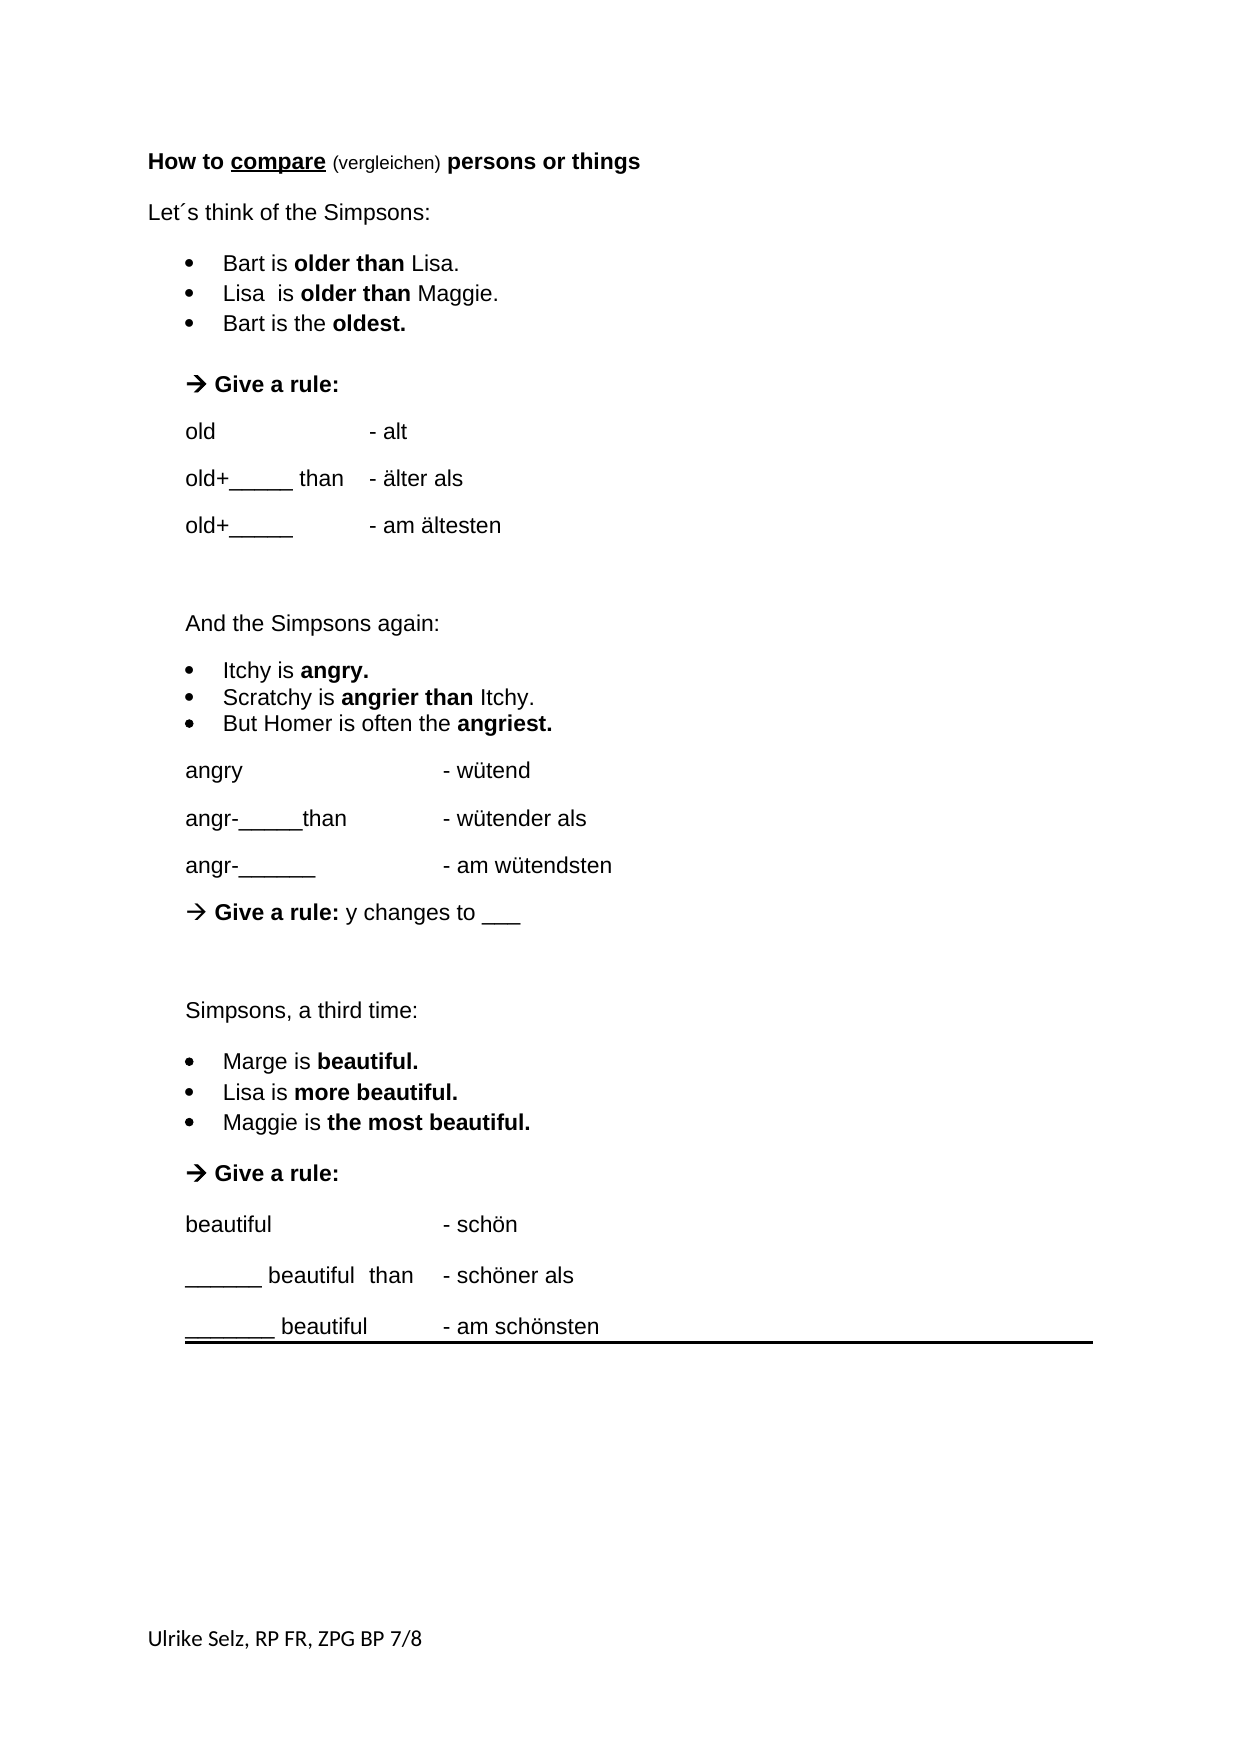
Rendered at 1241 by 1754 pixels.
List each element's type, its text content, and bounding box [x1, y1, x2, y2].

text old+_____ than - älter als [185, 465, 1093, 491]
text Let´s think of the Simpsons: [148, 199, 1093, 225]
list Lisa is more beautiful. [185, 1078, 1093, 1105]
text angry - wütend [185, 757, 1093, 784]
text old - alt [185, 418, 1093, 444]
list Lisa is older than Maggie. [185, 280, 1093, 306]
list But Homer is often the angriest. [185, 710, 1093, 737]
text ______ beautiful than - schöner als [185, 1262, 1093, 1288]
list Bart is older than Lisa. [185, 250, 1093, 276]
list Bart is the oldest. [185, 310, 1093, 336]
text Simpsons, a third time: [148, 997, 1093, 1023]
text Give a rule: [185, 1160, 1093, 1186]
text angr-______ - am wütendsten [185, 852, 1093, 878]
text beautiful - schön [185, 1211, 1093, 1237]
list Give a rule: y changes to ___ [185, 899, 1093, 925]
text old+_____ - am ältesten [185, 512, 1093, 538]
list Itchy is angry. [185, 657, 1093, 684]
text _______ beautiful - am schönsten [185, 1313, 1093, 1341]
text angr-_____than - wütender als [185, 804, 1093, 831]
text How to compare (vergleichen) persons or things [148, 148, 1093, 174]
text And the Simpsons again: [148, 610, 1093, 637]
list Maggie is the most beautiful. [185, 1109, 1093, 1135]
list Give a rule: [185, 371, 1093, 397]
list Marge is beautiful. [185, 1048, 1093, 1074]
list Scratchy is angrier than Itchy. [185, 684, 1093, 710]
